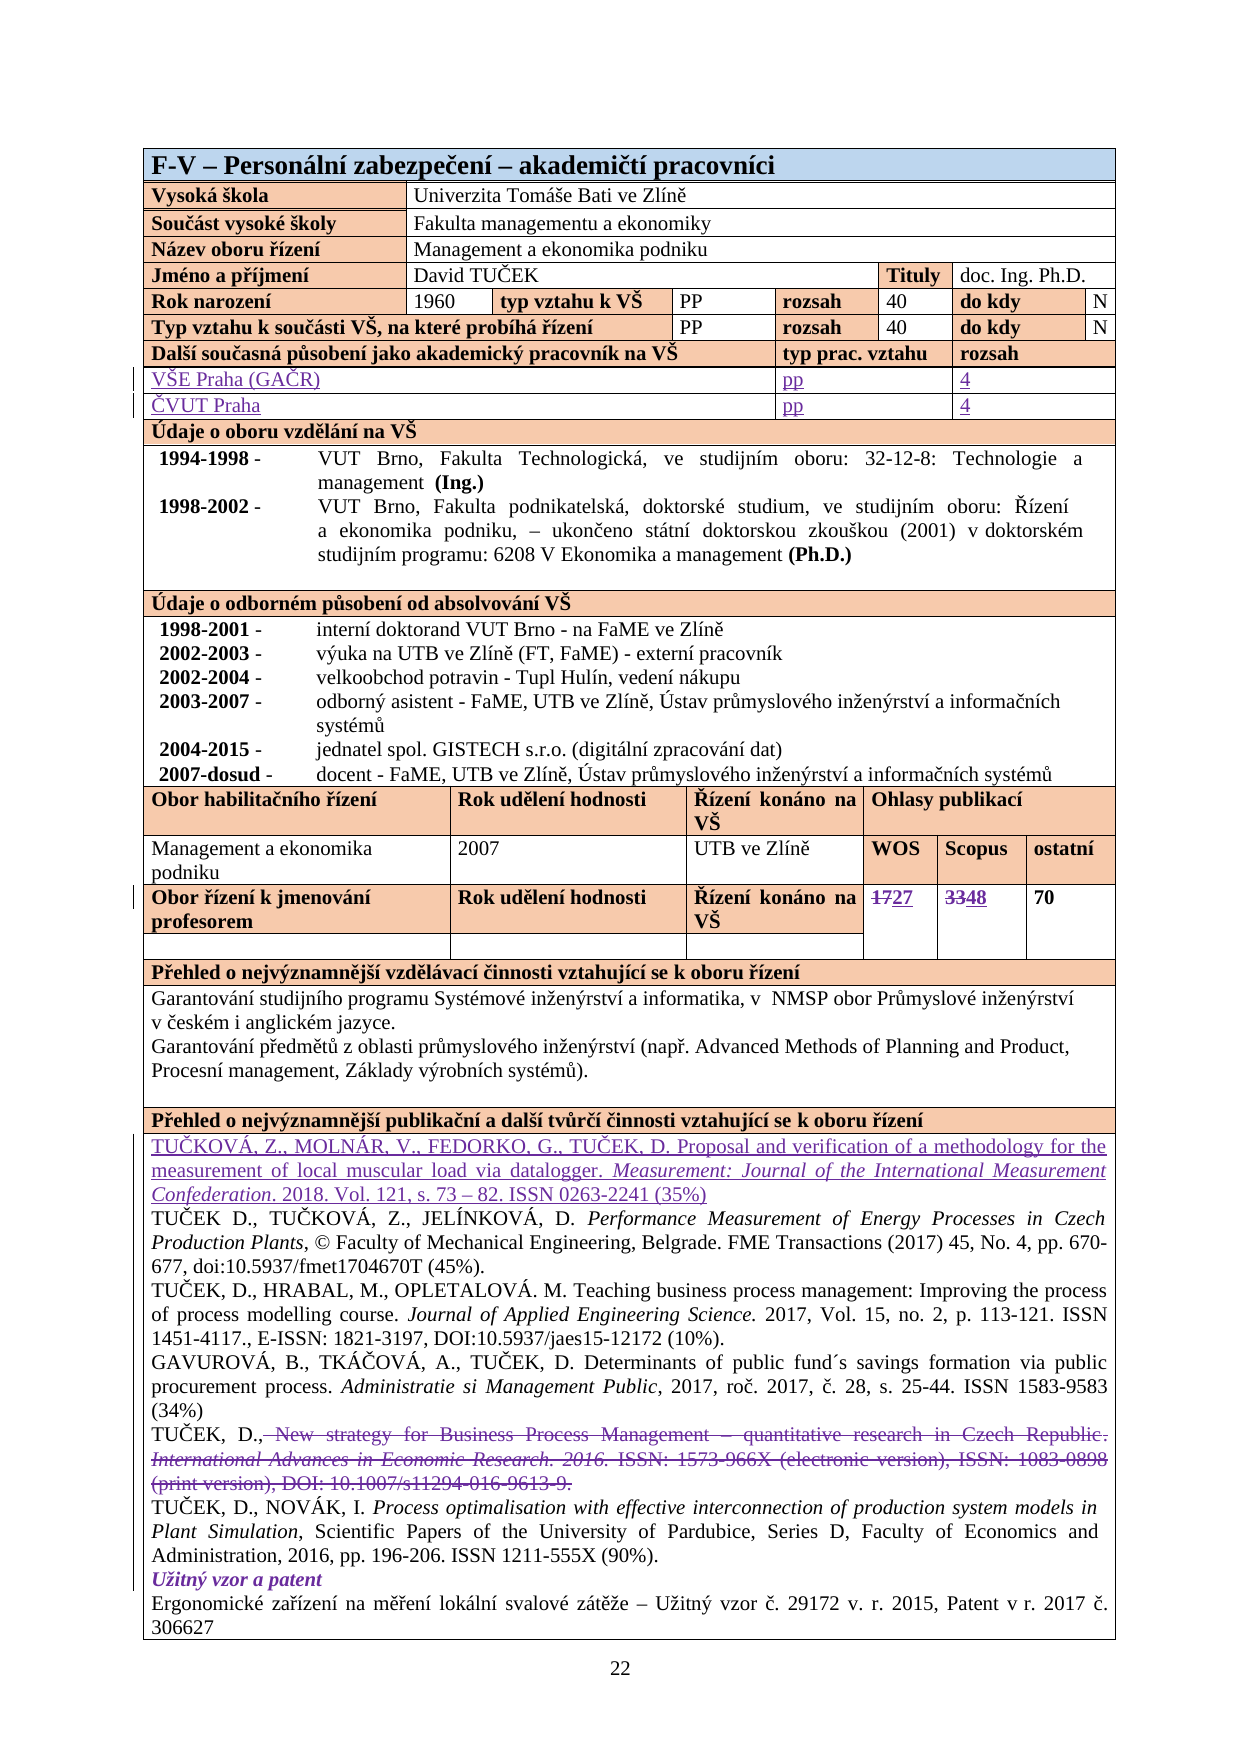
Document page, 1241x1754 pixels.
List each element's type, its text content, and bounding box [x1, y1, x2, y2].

table_cell ostatní [1027, 836, 1115, 884]
table_cell 70 [1027, 885, 1115, 959]
table_cell Ohlasy publikací [864, 787, 1115, 835]
table_cell Typ vztahu k součásti VŠ, na které probíhá řízení [144, 315, 672, 340]
table_cell typ vztahu k VŠ [493, 289, 672, 314]
table_cell Garantování studijního programu Systémové inženýrství a informatika, v NMSP obor Průmyslové inženýrství v českém i anglickém jazyce. Garantování předmětů z oblasti průmyslového inženýrství (např. Advanced Methods of Planning and Product, Procesní management, Základy výrobních systémů). [144, 986, 1115, 1107]
table_cell 2007 [451, 836, 686, 884]
table_cell doc. Ing. Ph.D. [953, 263, 1115, 288]
table_cell rozsah [953, 341, 1115, 366]
table_cell [953, 394, 1115, 418]
table_cell Management a ekonomika podniku [144, 836, 450, 884]
table_cell [451, 934, 686, 959]
table_cell Součást vysoké školy [144, 211, 406, 236]
table_cell Řízení konáno na VŠ [687, 787, 863, 835]
table_cell [144, 394, 775, 418]
table_cell PP [673, 315, 775, 340]
table_cell typ prac. vztahu [776, 341, 952, 366]
table_cell rozsah [776, 315, 878, 340]
table_cell Jméno a příjmení [144, 263, 406, 288]
table_cell 40 [879, 289, 952, 314]
table_cell Rok narození [144, 289, 406, 314]
table_cell Rok udělení hodnosti [451, 787, 686, 835]
table_cell Tituly [879, 263, 952, 288]
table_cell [144, 1134, 1115, 1639]
table_cell Management a ekonomika podniku [407, 237, 1115, 262]
table_cell [144, 446, 1115, 590]
table_cell Přehled o nejvýznamnější vzdělávací činnosti vztahující se k oboru řízení [144, 960, 1115, 985]
table_cell WOS [864, 836, 937, 884]
table_cell [776, 394, 952, 418]
table_cell David TUČEK [407, 263, 878, 288]
table_cell Obor řízení k jmenování profesorem [144, 885, 450, 933]
table_cell N [1086, 315, 1115, 340]
table_cell UTB ve Zlíně [687, 836, 863, 884]
table_cell Řízení konáno na VŠ [687, 885, 863, 933]
table_cell Údaje o odborném působení od absolvování VŠ [144, 591, 1115, 616]
table_cell [938, 885, 1026, 959]
table_cell [687, 934, 863, 959]
table_cell 1960 [407, 289, 492, 314]
table_header F-V – Personální zabezpečení – akademičtí pracovníci [144, 149, 1115, 180]
table_cell PP [673, 289, 775, 314]
table_cell rozsah [776, 289, 878, 314]
table_cell [144, 617, 1115, 786]
table_cell do kdy [953, 289, 1085, 314]
table_cell [864, 885, 937, 959]
table_cell [144, 368, 775, 392]
table_cell Další současná působení jako akademický pracovník na VŠ [144, 341, 775, 366]
table_cell [144, 934, 450, 959]
table_cell Fakulta managementu a ekonomiky [407, 209, 1115, 236]
table_cell [776, 368, 952, 392]
table_cell Scopus [938, 836, 1026, 884]
table_cell Přehled o nejvýznamnější publikační a další tvůrčí činnosti vztahující se k oboru řízení [144, 1108, 1115, 1133]
table_cell do kdy [953, 315, 1085, 340]
table_cell Údaje o oboru vzdělání na VŠ [144, 420, 1115, 444]
table_cell [953, 368, 1115, 392]
table_cell 40 [879, 315, 952, 340]
table_cell Vysoká škola [144, 183, 406, 208]
table_cell Název oboru řízení [144, 237, 406, 262]
table_cell Univerzita Tomáše Bati ve Zlíně [407, 183, 1115, 208]
table_cell Obor habilitačního řízení [144, 787, 450, 835]
table_cell Rok udělení hodnosti [451, 885, 686, 933]
table_cell N [1086, 289, 1115, 314]
